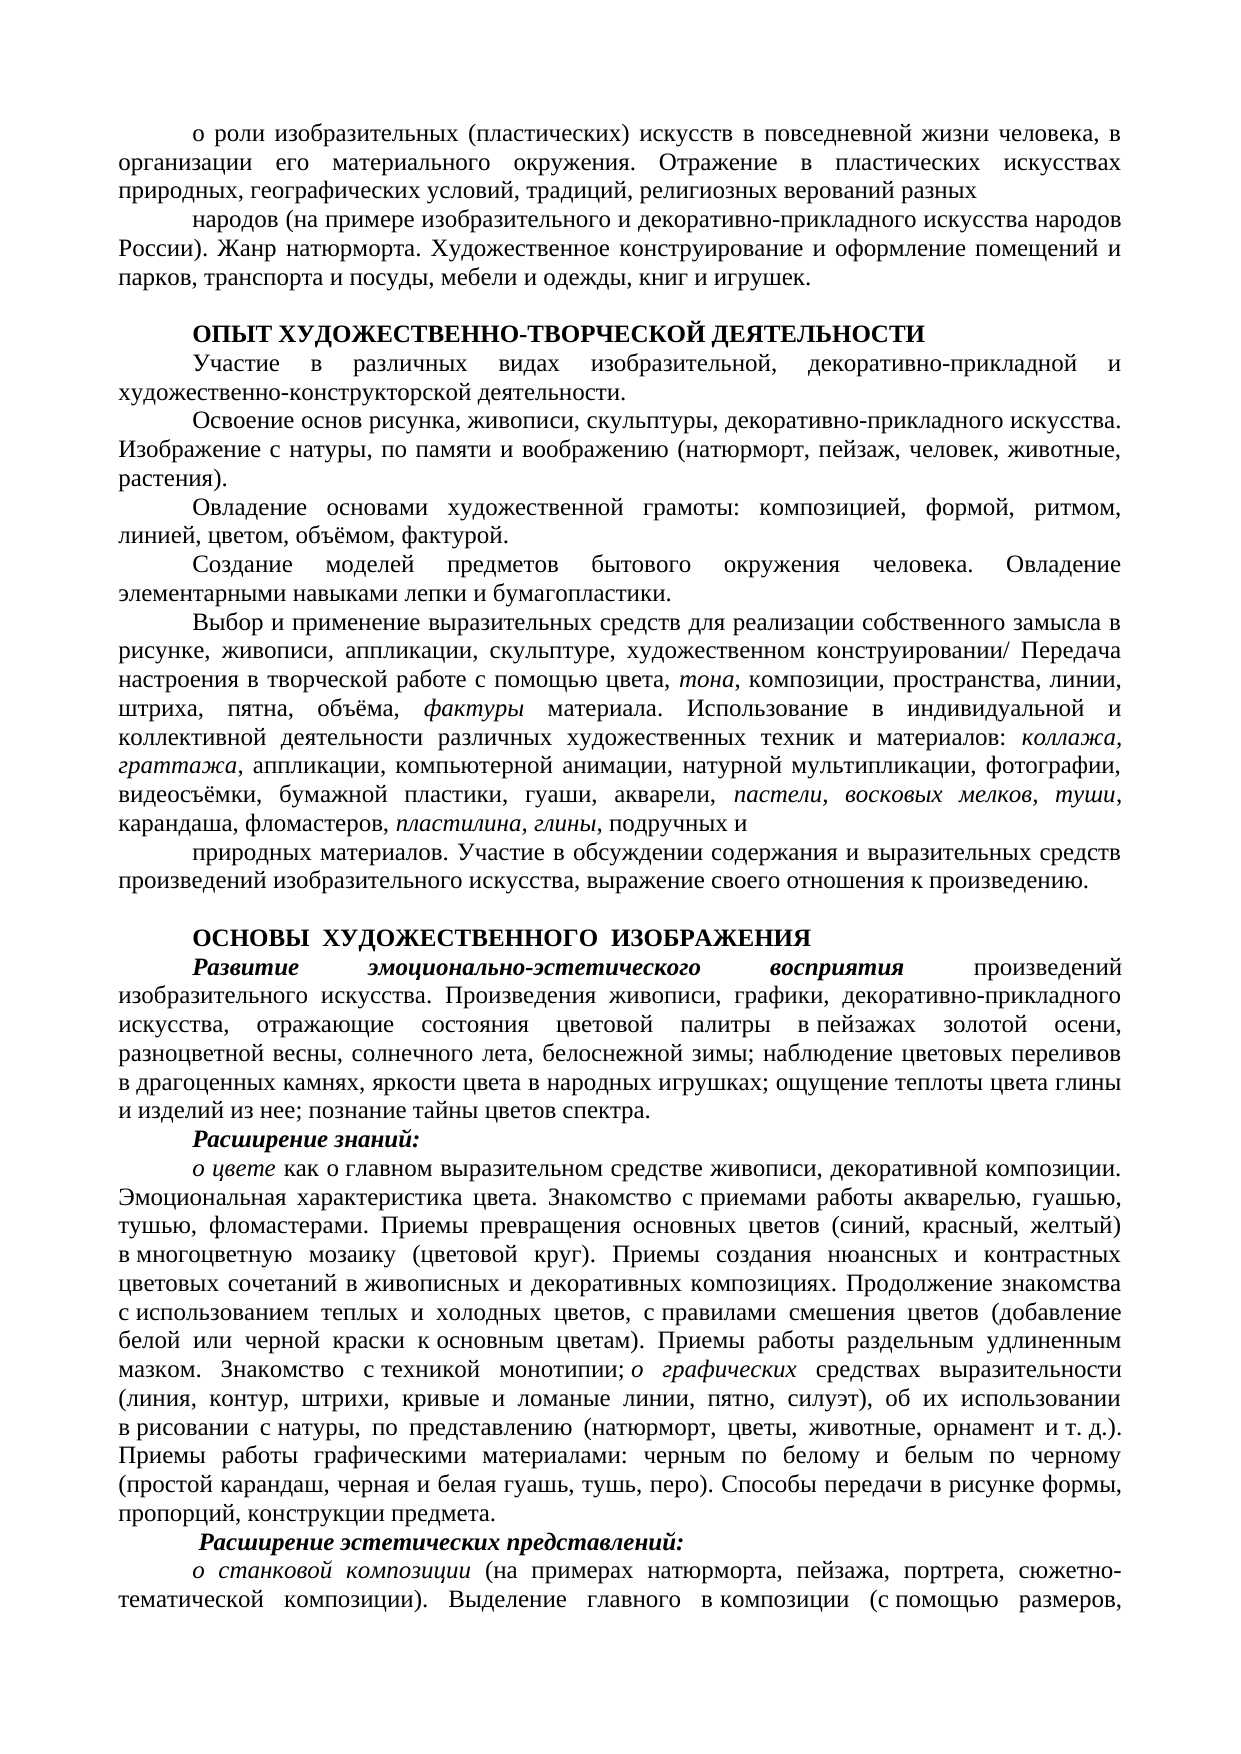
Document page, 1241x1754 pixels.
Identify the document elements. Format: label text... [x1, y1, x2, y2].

text Создание моделей предметов бытового окружения человека. Овладение элементарными навыками лепки и бумагопластики. [118, 549, 1122, 607]
text ОПЫТ ХУДОЖЕСТВЕННО-ТВОРЧЕСКОЙ ДЕЯТЕЛЬНОСТИ [118, 319, 1122, 348]
text народов (на примере изобразительного и декоративно-прикладного искусства народов России). Жанр натюрморта. Художественное конструирование и оформление помещений и парков, транспорта и посуды, мебели и одежды, книг и игрушек. [118, 204, 1122, 291]
text Освоение основ рисунка, живописи, скульптуры, декоративно-прикладного искусства. Изображение с натуры, по памяти и воображению (натюрморт, пейзаж, человек, животные, растения). [118, 406, 1122, 492]
text о цвете как о главном выразительном средстве живописи, декоративной композиции. Эмоциональная характеристика цвета. Знакомство с приемами работы акварелью, гуашью, тушью, фломастерами. Приемы превращения основных цветов (синий, красный, желтый) в многоцветную мозаику (цветовой круг). Приемы создания нюансных и контрастных цветовых сочетаний в живописных и декоративных композициях. Продолжение знакомства с использованием теплых и холодных цветов, с правилами смешения цветов (добавление белой или черной краски к основным цветам). Приемы работы раздельным удлиненным мазком. Знакомство с техникой монотипии; о графических средствах выразительности (линия, контур, штрихи, кривые и ломаные линии, пятно, силуэт), об их использовании в рисовании с натуры, по представлению (натюрморт, цветы, животные, орнамент и т. д.). Приемы работы графическими материалами: черным по белому и белым по черному (простой карандаш, черная и белая гуашь, тушь, перо). Способы передачи в рисунке формы, пропорций, конструкции предмета. [118, 1153, 1122, 1527]
text Расширение эстетических представлений: [118, 1527, 1122, 1556]
text Развитие эмоционально-эстетического восприятия произведений изобразительного искусства. Произведения живописи, графики, декоративно-прикладного искусства, отражающие состояния цветовой палитры в пейзажах золотой осени, разноцветной весны, солнечного лета, белоснежной зимы; наблюдение цветовых переливов в драгоценных камнях, яркости цвета в народных игрушках; ощущение теплоты цвета глины и изделий из нее; познание тайны цветов спектра. [118, 952, 1122, 1124]
text Овладение основами художественной грамоты: композицией, формой, ритмом, линией, цветом, объёмом, фактурой. [118, 492, 1122, 549]
text ОСНОВЫ ХУДОЖЕСТВЕННОГО ИЗОБРАЖЕНИЯ [118, 923, 1122, 952]
text природных материалов. Участие в обсуждении содержания и выразительных средств произведений изобразительного искусства, выражение своего отношения к произведению. [118, 837, 1122, 894]
text о роли изобразительных (пластических) искусств в повседневной жизни человека, в организации его материального окружения. Отражение в пластических искусствах природных, географических условий, традиций, религиозных верований разных [118, 118, 1122, 204]
text Участие в различных видах изобразительной, декоративно-прикладной и художественно-конструкторской деятельности. [118, 348, 1122, 406]
text Расширение знаний: [118, 1124, 1122, 1153]
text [118, 1556, 1122, 1613]
text Выбор и применение выразительных средств для реализации собственного замысла в рисунке, живописи, аппликации, скульптуре, художественном конструировании/ Передача настроения в творческой работе с помощью цвета, тона, композиции, пространства, линии, штриха, пятна, объёма, фактуры материала. Использование в индивидуальной и коллективной деятельности различных художественных техник и материалов: коллажа, граттажа, аппликации, компьютерной анимации, натурной мультипликации, фотографии, видеосъёмки, бумажной пластики, гуаши, акварели, пастели, восковых мелков, туши, карандаша, фломастеров, пластилина, глины, подручных и [118, 607, 1122, 837]
